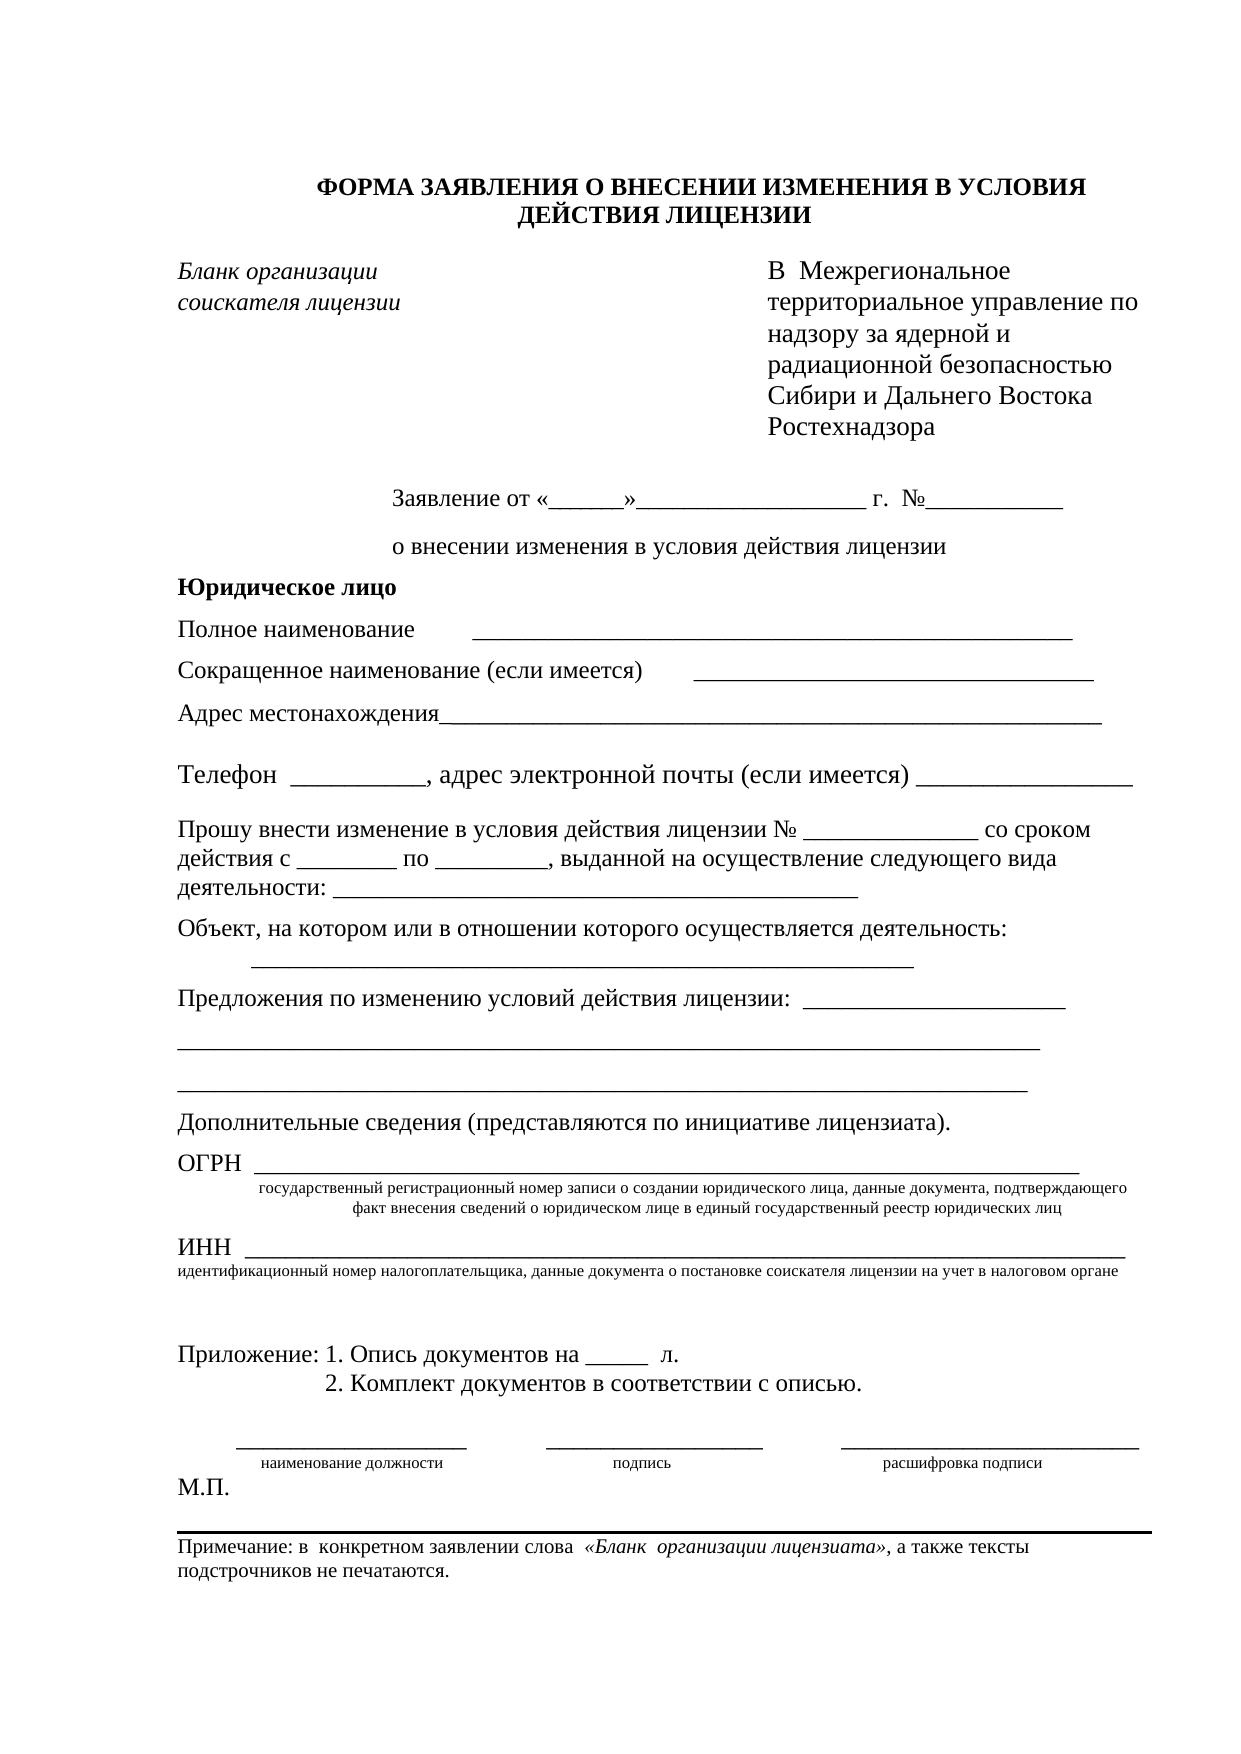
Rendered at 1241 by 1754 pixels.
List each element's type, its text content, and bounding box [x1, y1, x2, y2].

text ОГРН __________________________________________________________________ [177, 1148, 1166, 1177]
text Сокращенное наименование (если имеется) ________________________________ [177, 655, 1152, 684]
text Полное наименование ________________________________________________ [177, 614, 1152, 642]
text Юридическое лицо [177, 572, 1152, 601]
subtitle ФОРМА ЗАЯВЛЕНИЯ О ВНЕСЕНИИ ИЗМЕНЕНИЯ В УСЛОВИЯ ДЕЙСТВИЯ ЛИЦЕНЗИИ [177, 172, 1152, 229]
text Бланк организации В Межрегиональное [177, 254, 1152, 286]
text ИНН _________________________________________________________________ [177, 1229, 1152, 1261]
text М.П. [177, 1472, 1152, 1500]
text Объект, на котором или в отношении которого осуществляется деятельность: _____________________________________________________ [177, 913, 1152, 971]
text Дополнительные сведения (представляются по инициативе лицензиата). [177, 1107, 1152, 1136]
text Заявление от « » ____ г. №___________ [392, 484, 1152, 511]
text Предложения по изменению условий действия лицензии: _____________________ [177, 983, 1152, 1012]
text Адрес местонахождения_________________________________________________ [177, 696, 1152, 727]
text идентификационный номер налогоплательщика, данные документа о постановке соискателя лицензии на учет в налоговом органе [177, 1261, 1167, 1281]
text Телефон __________, адрес электронной почты (если имеется) ________________ [177, 758, 1152, 789]
text 2. Комплект документов в соответствии с описью. [177, 1368, 1152, 1396]
text государственный регистрационный номер записи о создании юридического лица, данные документа, подтверждающего факт внесения сведений о юридическом лице в единый государственный реестр юридических лиц [258, 1177, 1141, 1217]
text _____________________________________________________________________ [177, 1024, 1152, 1053]
text Приложение: 1. Опись документов на _____ л. [177, 1339, 1152, 1368]
text _________________ ________________ ______________________ [177, 1421, 1152, 1452]
text ____________________________________________________________________ [177, 1066, 1152, 1094]
text соискателя лицензии территориальное управление по надзору за ядерной и радиационной безопасностью Сибири и Дальнего Востока Ростехнадзора [177, 286, 1152, 441]
text о внесении изменения в условия действия лицензии [318, 531, 1152, 560]
text Примечание: в конкретном заявлении слова «Бланк организации лицензиата», а также тексты подстрочников не печатаются. [177, 1534, 1152, 1582]
text наименование должности подпись расшифровка подписи [177, 1452, 1152, 1472]
text Прошу внести изменение в условия действия лицензии № ______________ со сроком действия с ________ по _________, выданной на осуществление следующего вида деятельности: __________________________________________ [177, 814, 1152, 901]
